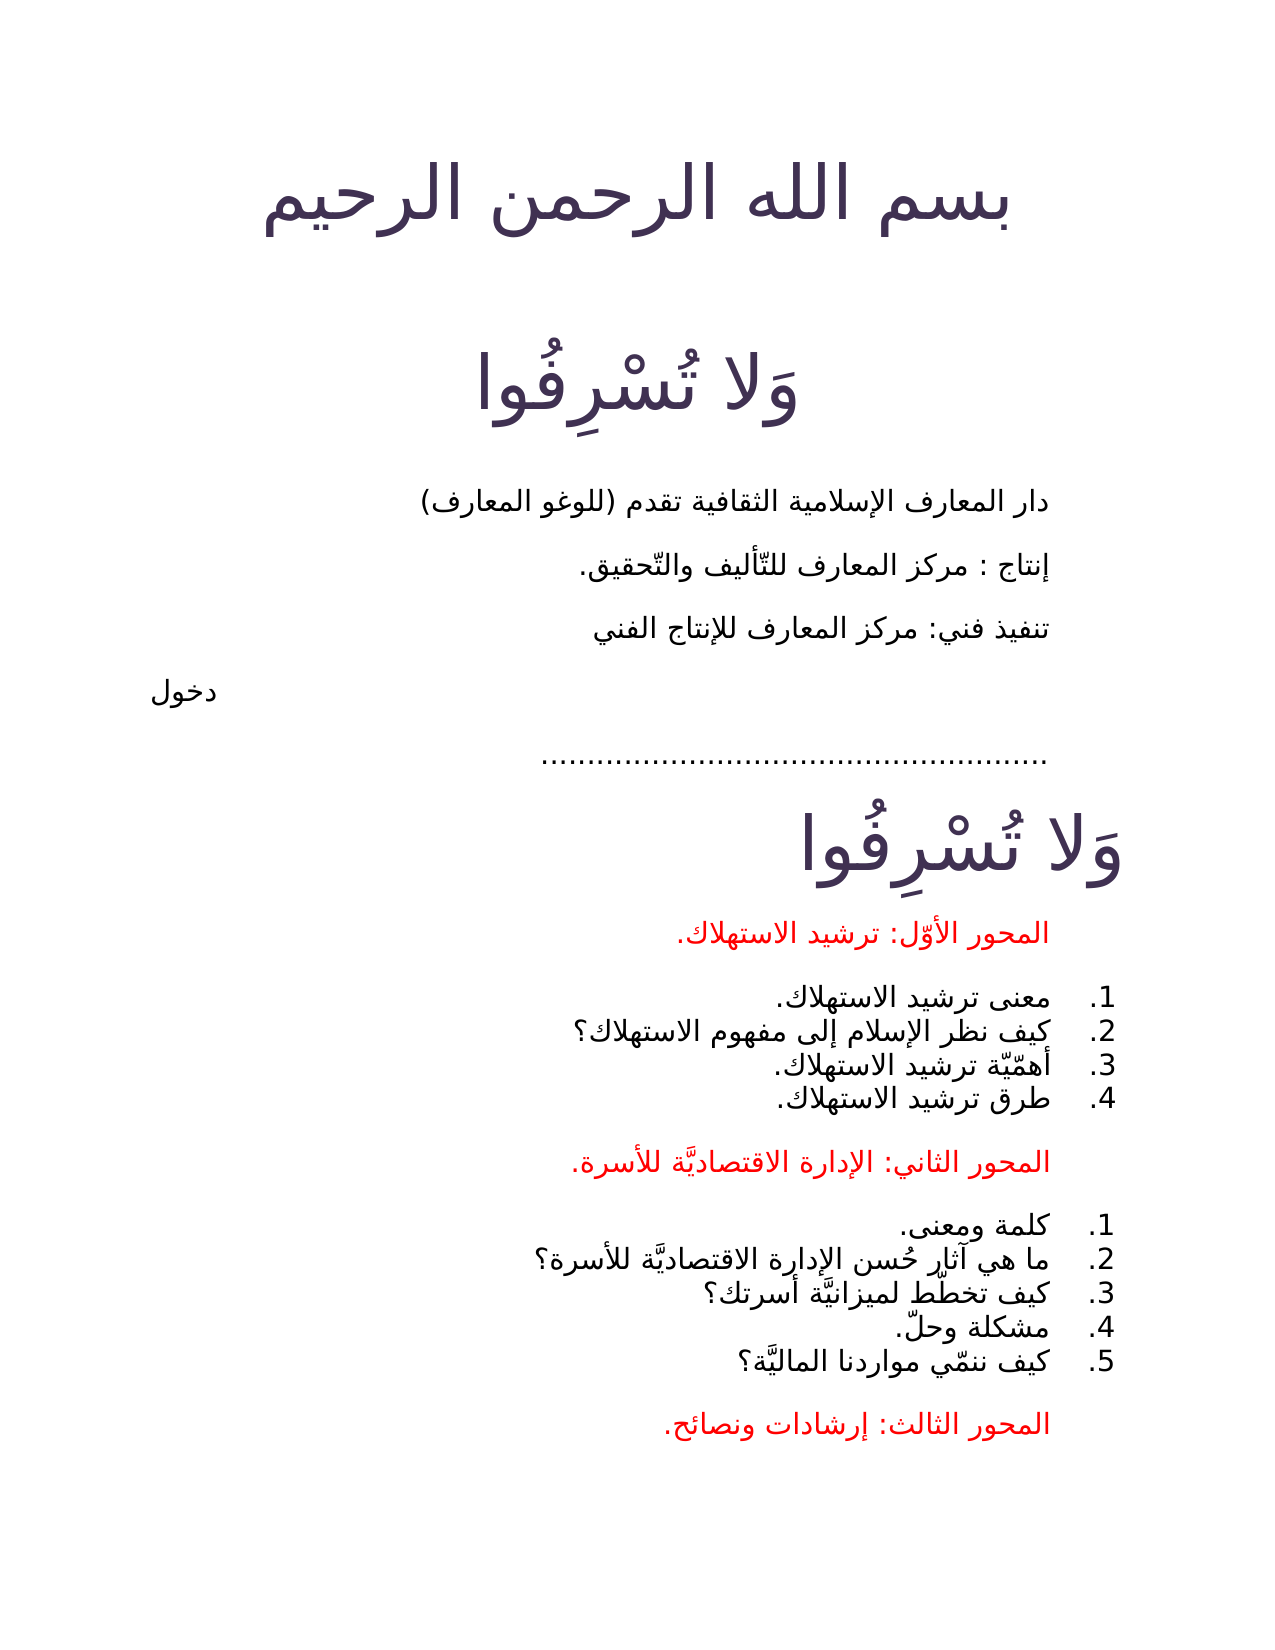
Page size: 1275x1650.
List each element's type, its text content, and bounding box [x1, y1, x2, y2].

list كيف تخطّط لميزانيَّة أسرتك؟ [150, 1276, 1087, 1310]
text دخول [150, 674, 1050, 708]
text تنفيذ فني: مركز المعارف للإنتاج الفني [150, 611, 1050, 645]
text إنتاج : مركز المعارف للتّأليف والتّحقيق. [150, 548, 1050, 582]
text وَلا تُسْرِفُوا [150, 339, 1125, 427]
text المحور الثالث: إرشادات ونصائح. [150, 1407, 1051, 1441]
list كيف ننمّي مواردنا الماليَّة؟ [150, 1344, 1087, 1378]
list طرق ترشيد الاستهلاك. [150, 1082, 1089, 1116]
list كلمة ومعنى. [150, 1208, 1087, 1242]
list ما هي آثار حُسن الإدارة الاقتصاديَّة للأسرة؟ [150, 1242, 1087, 1276]
text المحور الأوّل: ترشيد الاستهلاك. [150, 917, 1050, 951]
list مشكلة وحلّ. [150, 1310, 1087, 1344]
text ....................................................... [150, 737, 1050, 771]
text المحور الثاني: الإدارة الاقتصاديَّة للأسرة. [150, 1145, 1051, 1179]
text بسم الله الرحمن الرحيم [150, 150, 1125, 237]
list كيف نظر الإسلام إلى مفهوم الاستهلاك؟ [150, 1014, 1089, 1048]
list معنى ترشيد الاستهلاك. [150, 980, 1089, 1014]
text وَلا تُسْرِفُوا [150, 800, 1125, 888]
text دار المعارف الإسلامية الثقافية تقدم (للوغو المعارف) [150, 485, 1050, 519]
list أهمّيّة ترشيد الاستهلاك. [150, 1048, 1089, 1082]
